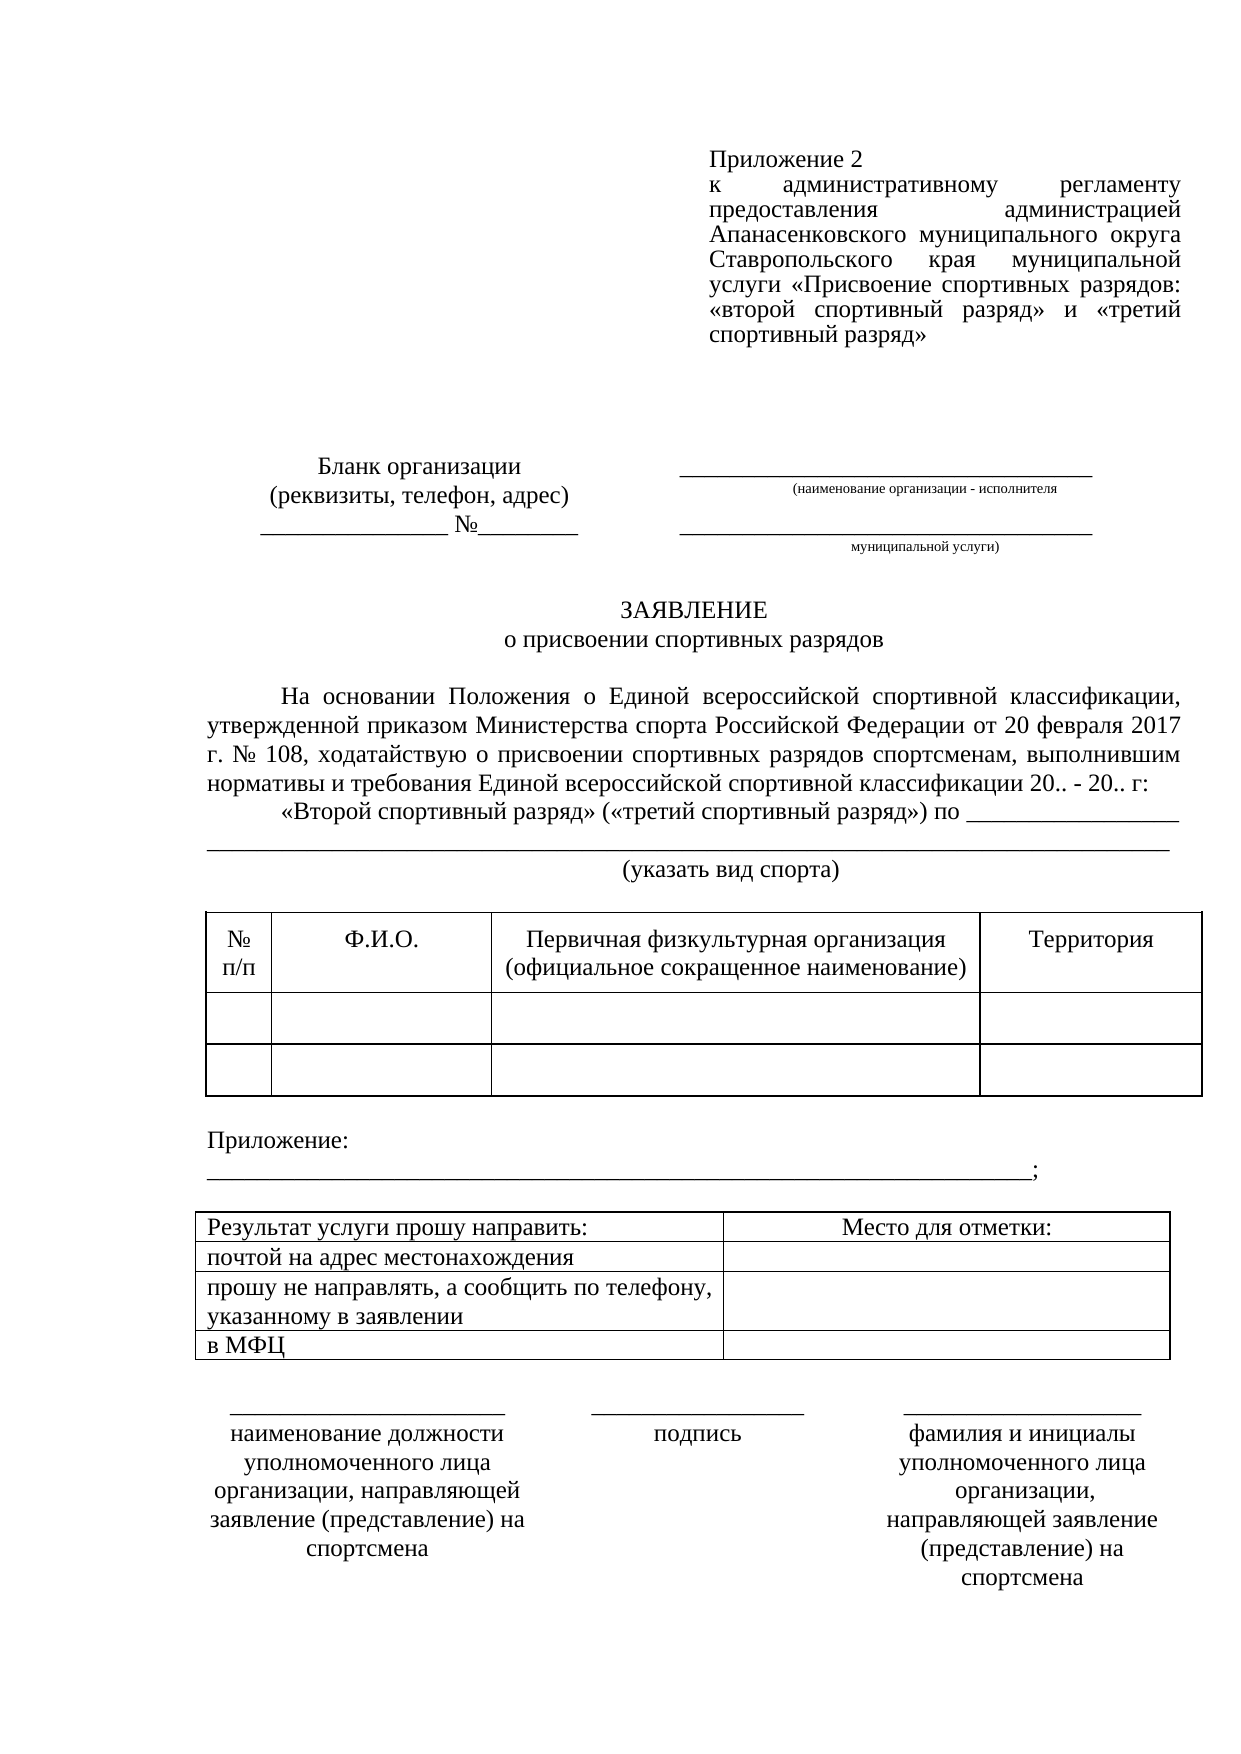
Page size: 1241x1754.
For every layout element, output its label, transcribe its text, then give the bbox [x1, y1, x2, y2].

table_cell почтой на адрес местонахождения [196, 1242, 723, 1271]
table_cell в МФЦ [196, 1331, 723, 1359]
table_cell прошу не направлять, а сообщить по телефону, указанному в заявлении [196, 1272, 723, 1329]
text о присвоении спортивных разрядов [207, 624, 1181, 653]
table_cell [724, 1242, 1169, 1271]
table_header Место для отметки: [724, 1213, 1169, 1241]
table_header _________________ подпись [539, 1389, 856, 1590]
text _____________________________________________________________________________ [207, 825, 1181, 854]
text (указать вид спорта) [207, 854, 1181, 883]
table_cell [272, 993, 491, 1043]
text «Второй спортивный разряд» («третий спортивный разряд») по _________________ [207, 796, 1181, 825]
table_header ___________________ фамилия и инициалы уполномоченного лица организации, направляющей заявление (представление) на спортсмена [856, 1389, 1188, 1590]
table_header Бланк организации (реквизиты, телефон, адрес) _______________ №________ На N _______ от ________________ [207, 451, 665, 595]
table_cell [272, 1045, 491, 1095]
table_cell [207, 993, 271, 1043]
table_cell [492, 993, 979, 1043]
table_header № п/п [207, 913, 271, 992]
table_header Первичная физкультурная организация (официальное сокращенное наименование) [492, 913, 979, 992]
table_cell [207, 1045, 271, 1095]
table_header Результат услуги прошу направить: [196, 1213, 723, 1241]
text ЗАЯВЛЕНИЕ [207, 595, 1181, 624]
table_cell [724, 1331, 1169, 1359]
table_cell [724, 1272, 1169, 1329]
table_cell [981, 1045, 1201, 1095]
text Приложение: [207, 1125, 1181, 1154]
table_header Ф.И.О. [272, 913, 491, 992]
text к административному регламенту предоставления администрацией Апанасенковского муниципального округа Ставропольского края муниципальной услуги «Присвоение спортивных разрядов: «второй спортивный разряд» и «третий спортивный разряд» [709, 173, 1181, 348]
table_cell [492, 1045, 979, 1095]
text __________________________________________________________________; [207, 1154, 1181, 1183]
table_header _________________________________ (наименование организации - исполнителя _________________________________ муниципальной услуги) [665, 451, 1181, 595]
table_header Территория [981, 913, 1201, 992]
table_cell [981, 993, 1201, 1043]
text На основании Положения о Единой всероссийской спортивной классификации, утвержденной приказом Министерства спорта Российской Федерации от 20 февраля 2017 г. № 108, ходатайствую о присвоении спортивных разрядов спортсменам, выполнившим нормативы и требования Единой всероссийской спортивной классификации 20.. - 20.. г: [207, 681, 1181, 796]
text Приложение 2 [709, 148, 1181, 173]
table_header ______________________ наименование должности уполномоченного лица организации, направляющей заявление (представление) на спортсмена [196, 1389, 539, 1590]
